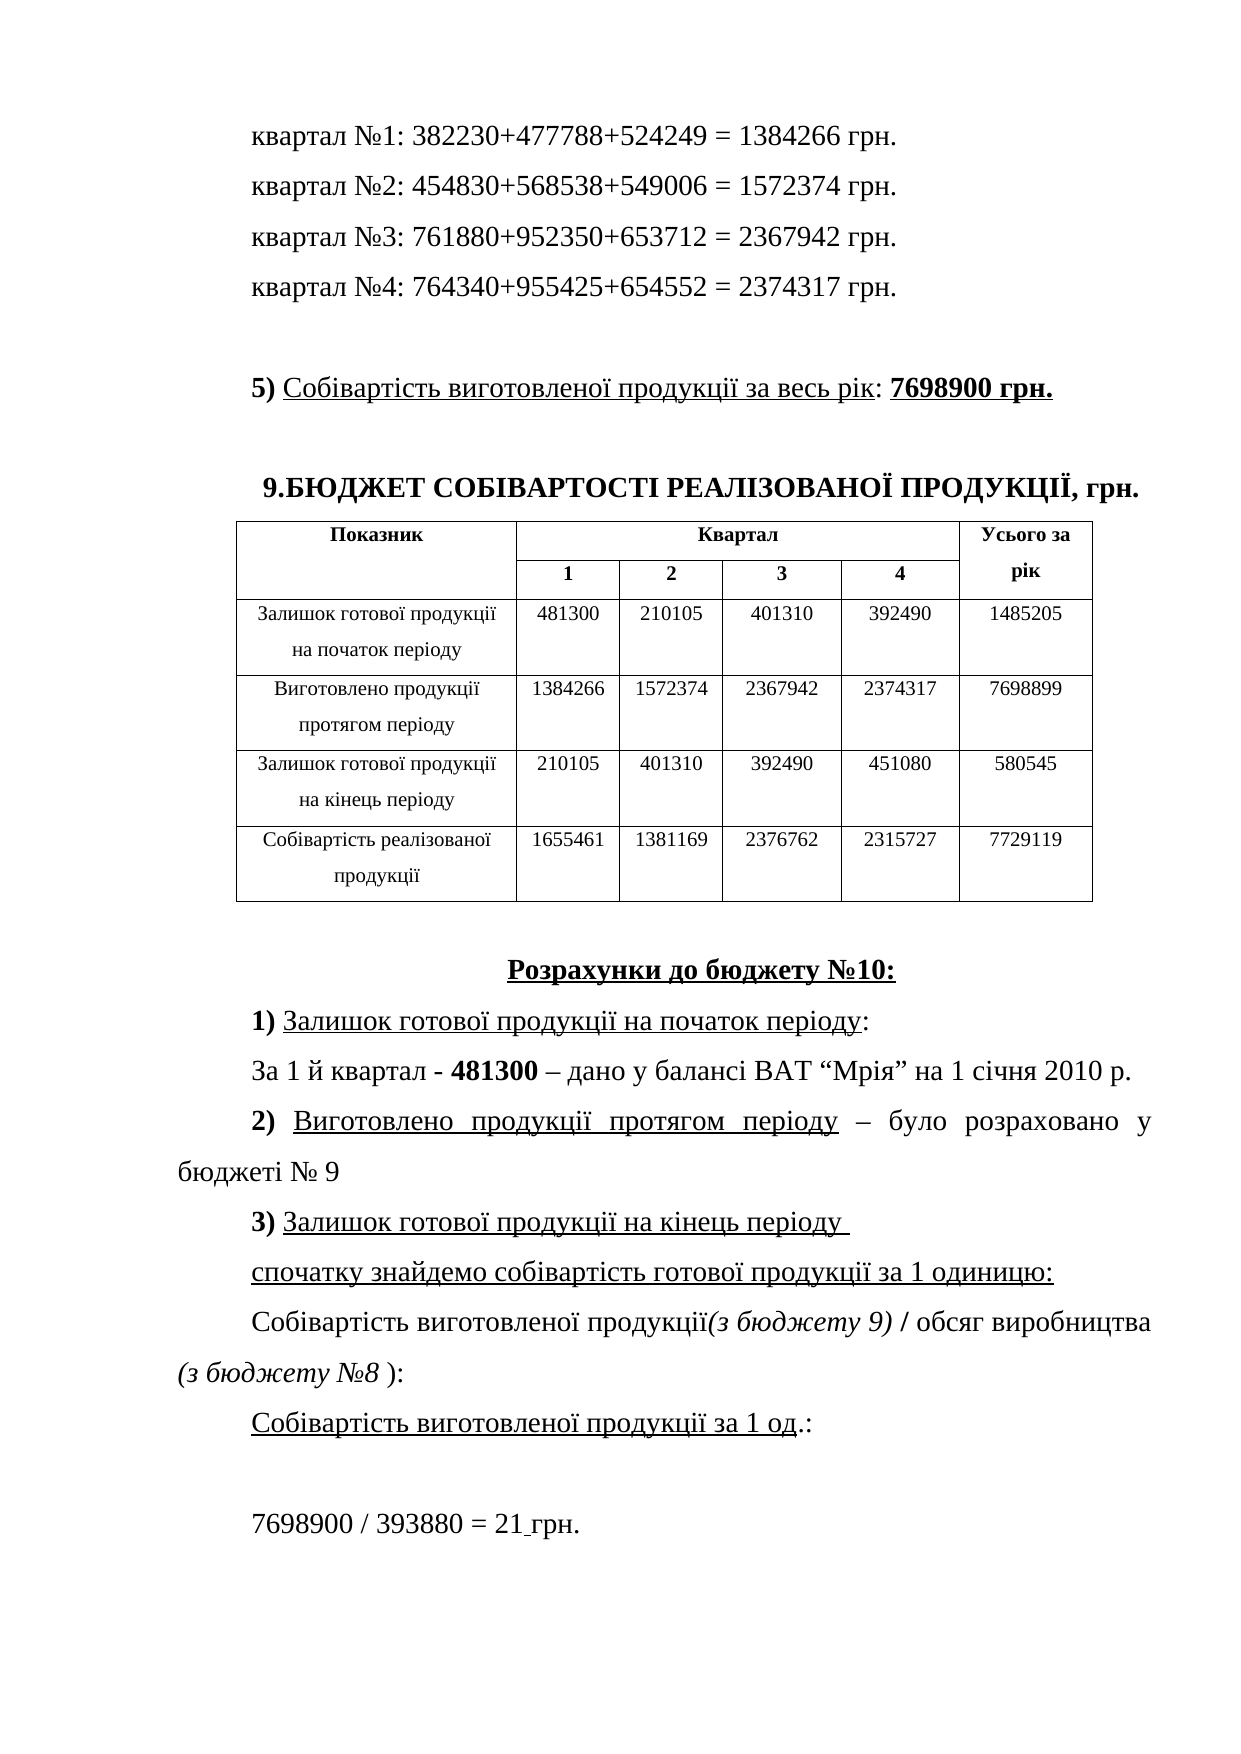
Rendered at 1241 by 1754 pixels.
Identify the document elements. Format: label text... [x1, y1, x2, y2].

table_cell 2367942 [723, 676, 841, 750]
text 5) Собівартість виготовленої продукції за весь рік: 7698900 грн. [177, 370, 1152, 403]
table_header Усього за рік [960, 522, 1092, 599]
text 7698900 / 393880 = 21 грн. [177, 1506, 1152, 1539]
table_cell 401310 [723, 600, 841, 675]
table_cell 1 [517, 561, 619, 599]
table_cell 392490 [842, 600, 959, 675]
table_cell 7729119 [960, 827, 1092, 901]
table_cell 2315727 [842, 827, 959, 901]
subtitle БЮДЖЕТ СОБІВАРТОСТІ РЕАЛІЗОВАНОЇ ПРОДУКЦІЇ, грн. [177, 470, 1152, 504]
table_cell 1485205 [960, 600, 1092, 675]
text квартал №2: 454830+568538+549006 = 1572374 грн. [177, 168, 1152, 202]
table_cell 580545 [960, 751, 1092, 826]
text 1) Залишок готової продукції на початок періоду: [177, 1003, 1152, 1036]
text 3) Залишок готової продукції на кінець періоду [177, 1204, 1152, 1237]
table_cell Собівартість реалізованої продукції [237, 827, 516, 901]
table_cell 451080 [842, 751, 959, 826]
text 2) Виготовлено продукції протягом періоду – було розраховано у бюджеті № 9 [177, 1103, 1152, 1187]
table_cell 401310 [620, 751, 722, 826]
text квартал №4: 764340+955425+654552 = 2374317 грн. [177, 269, 1152, 303]
text Собівартість виготовленої продукції(з бюджету 9) / обсяг виробництва (з бюджету №8 ): [177, 1304, 1152, 1388]
table_cell Залишок готової продукції на кінець періоду [237, 751, 516, 826]
table_cell 3 [723, 561, 841, 599]
text квартал №3: 761880+952350+653712 = 2367942 грн. [177, 219, 1152, 252]
text За 1 й квартал - 481300 – дано у балансі ВАТ “Мрія” на 1 січня 2010 р. [177, 1053, 1152, 1087]
table_cell 1655461 [517, 827, 619, 901]
table_header Показник [237, 522, 516, 599]
table_cell 2374317 [842, 676, 959, 750]
table_cell 2376762 [723, 827, 841, 901]
table_cell Виготовлено продукції протягом періоду [237, 676, 516, 750]
table_cell Залишок готової продукції на початок періоду [237, 600, 516, 675]
text Розрахунки до бюджету №10: [177, 952, 1152, 986]
table_header Квартал [517, 522, 959, 560]
text квартал №1: 382230+477788+524249 = 1384266 грн. [177, 118, 1152, 152]
table_cell 210105 [620, 600, 722, 675]
table_cell 7698899 [960, 676, 1092, 750]
table_cell 392490 [723, 751, 841, 826]
table_cell 1572374 [620, 676, 722, 750]
text Собівартість виготовленої продукції за 1 од.: [177, 1405, 1152, 1439]
table_cell 2 [620, 561, 722, 599]
table_cell 1381169 [620, 827, 722, 901]
table_cell 1384266 [517, 676, 619, 750]
table_cell 4 [842, 561, 959, 599]
text спочатку знайдемо собівартість готової продукції за 1 одиницю: [177, 1254, 1152, 1288]
table_cell 210105 [517, 751, 619, 826]
table_cell 481300 [517, 600, 619, 675]
